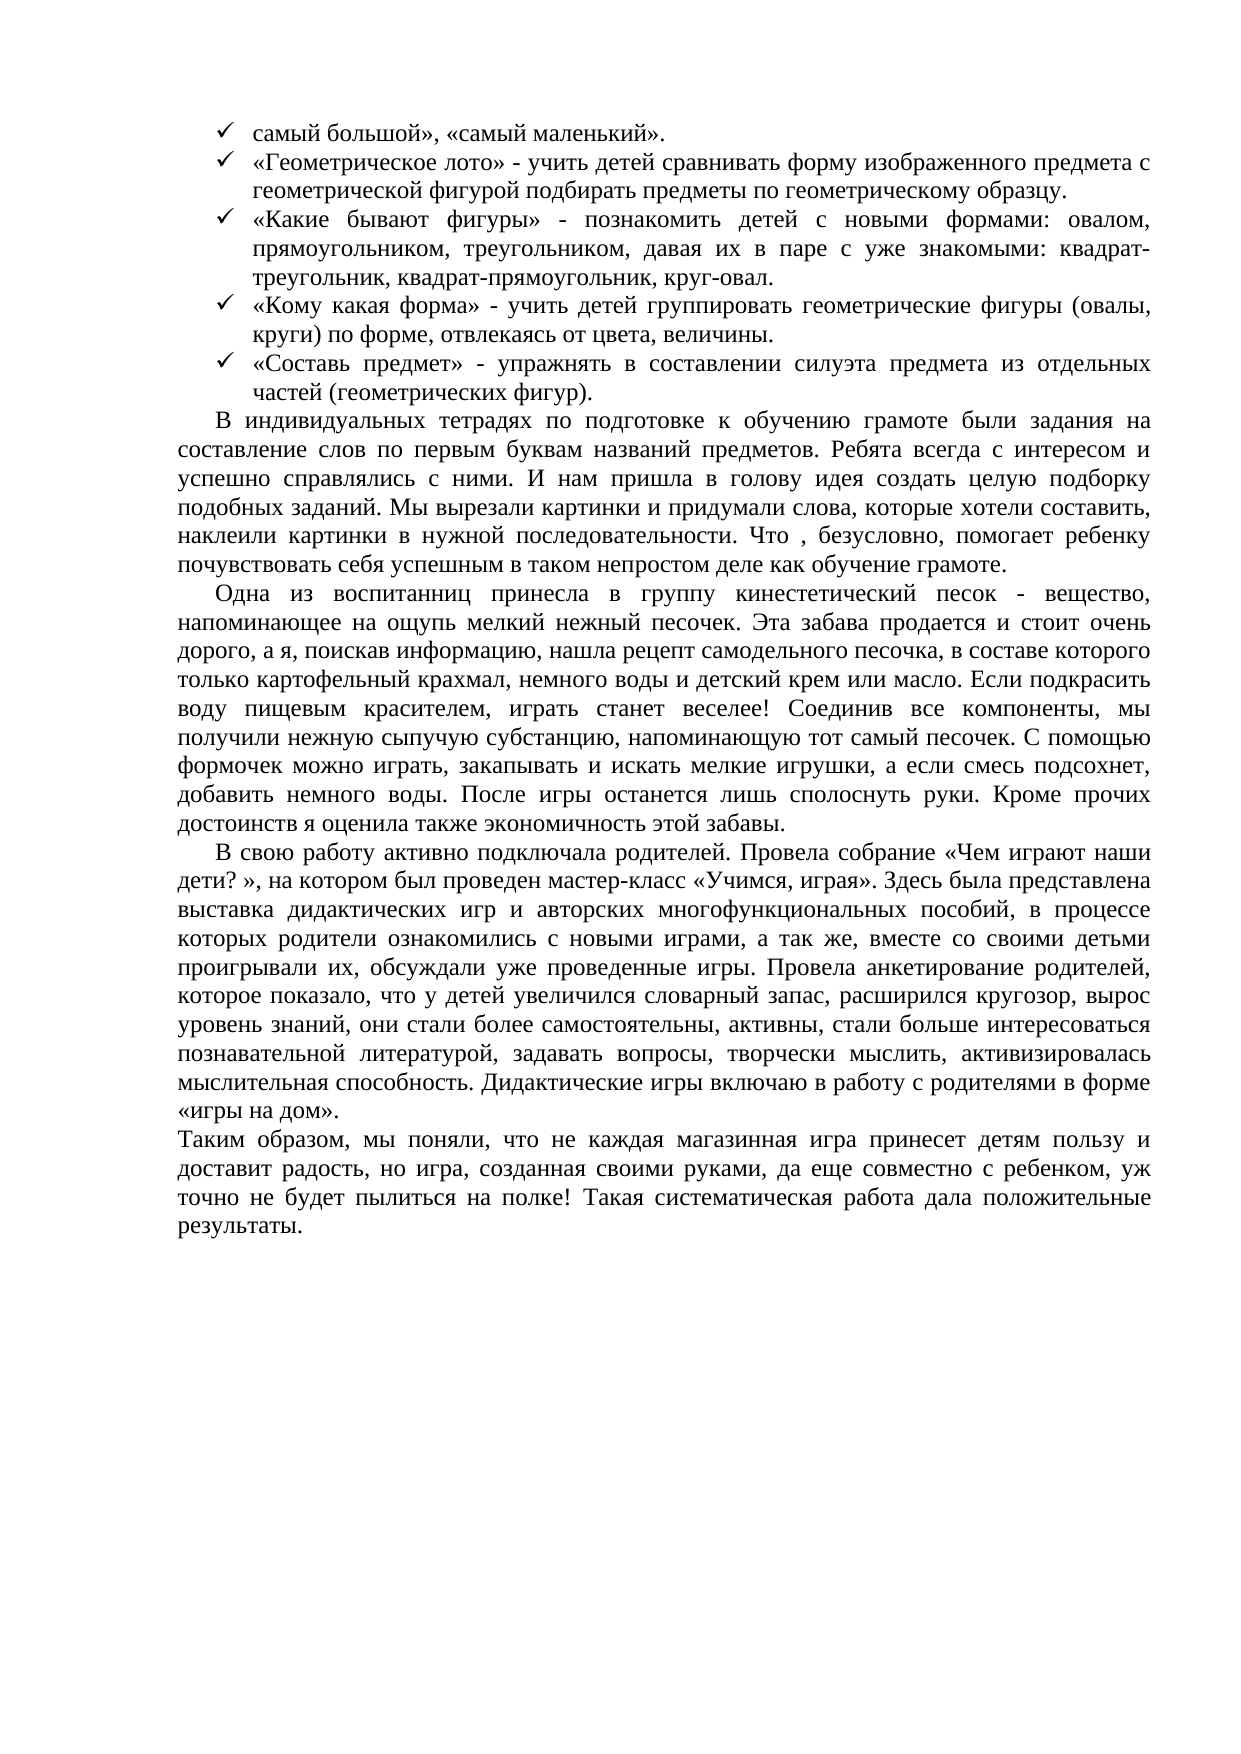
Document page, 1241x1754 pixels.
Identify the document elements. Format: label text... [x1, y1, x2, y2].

list «Кому какая форма» - учить детей группировать геометрические фигуры (овалы, круги) по форме, отвлекаясь от цвета, величины. [215, 291, 1152, 348]
list «Какие бывают фигуры» - познакомить детей с новыми формами: овалом, прямоугольником, треугольником, давая их в паре с уже знакомыми: квадрат-треугольник, квадрат-прямоугольник, круг-овал. [215, 204, 1152, 291]
text Таким образом, мы поняли, что не каждая магазинная игра принесет детям пользу и доставит радость, но игра, созданная своими руками, да еще совместно с ребенком, уж точно не будет пылиться на полке! Такая систематическая работа дала положительные результаты. [177, 1124, 1152, 1239]
list самый большой», «самый маленький». [215, 118, 1152, 147]
text Одна из воспитанниц принесла в группу кинестетический песок - вещество, напоминающее на ощупь мелкий нежный песочек. Эта забава продается и стоит очень дорого, а я, поискав информацию, нашла рецепт самодельного песочка, в составе которого только картофельный крахмал, немного воды и детский крем или масло. Если подкрасить воду пищевым красителем, играть станет веселее! Соединив все компоненты, мы получили нежную сыпучую субстанцию, напоминающую тот самый песочек. С помощью формочек можно играть, закапывать и искать мелкие игрушки, а если смесь подсохнет, добавить немного воды. После игры останется лишь сполоснуть руки. Кроме прочих достоинств я оценила также экономичность этой забавы. [177, 578, 1152, 837]
list «Геометрическое лото» - учить детей сравнивать форму изображенного предмета с геометрической фигурой подбирать предметы по геометрическому образцу. [215, 147, 1152, 204]
text В свою работу активно подключала родителей. Провела собрание «Чем играют наши дети? », на котором был проведен мастер-класс «Учимся, играя». Здесь была представлена выставка дидактических игр и авторских многофункциональных пособий, в процессе которых родители ознакомились с новыми играми, а так же, вместе со своими детьми проигрывали их, обсуждали уже проведенные игры. Провела анкетирование родителей, которое показало, что у детей увеличился словарный запас, расширился кругозор, вырос уровень знаний, они стали более самостоятельны, активны, стали больше интересоваться познавательной литературой, задавать вопросы, творчески мыслить, активизировалась мыслительная способность. Дидактические игры включаю в работу с родителями в форме «игры на дом». [177, 837, 1152, 1124]
text В индивидуальных тетрадях по подготовке к обучению грамоте были задания на составление слов по первым буквам названий предметов. Ребята всегда с интересом и успешно справлялись с ними. И нам пришла в голову идея создать целую подборку подобных заданий. Мы вырезали картинки и придумали слова, которые хотели составить, наклеили картинки в нужной последовательности. Что , безусловно, помогает ребенку почувствовать себя успешным в таком непростом деле как обучение грамоте. [177, 406, 1152, 578]
list «Составь предмет» - упражнять в составлении силуэта предмета из отдельных частей (геометрических фигур). [215, 348, 1152, 406]
